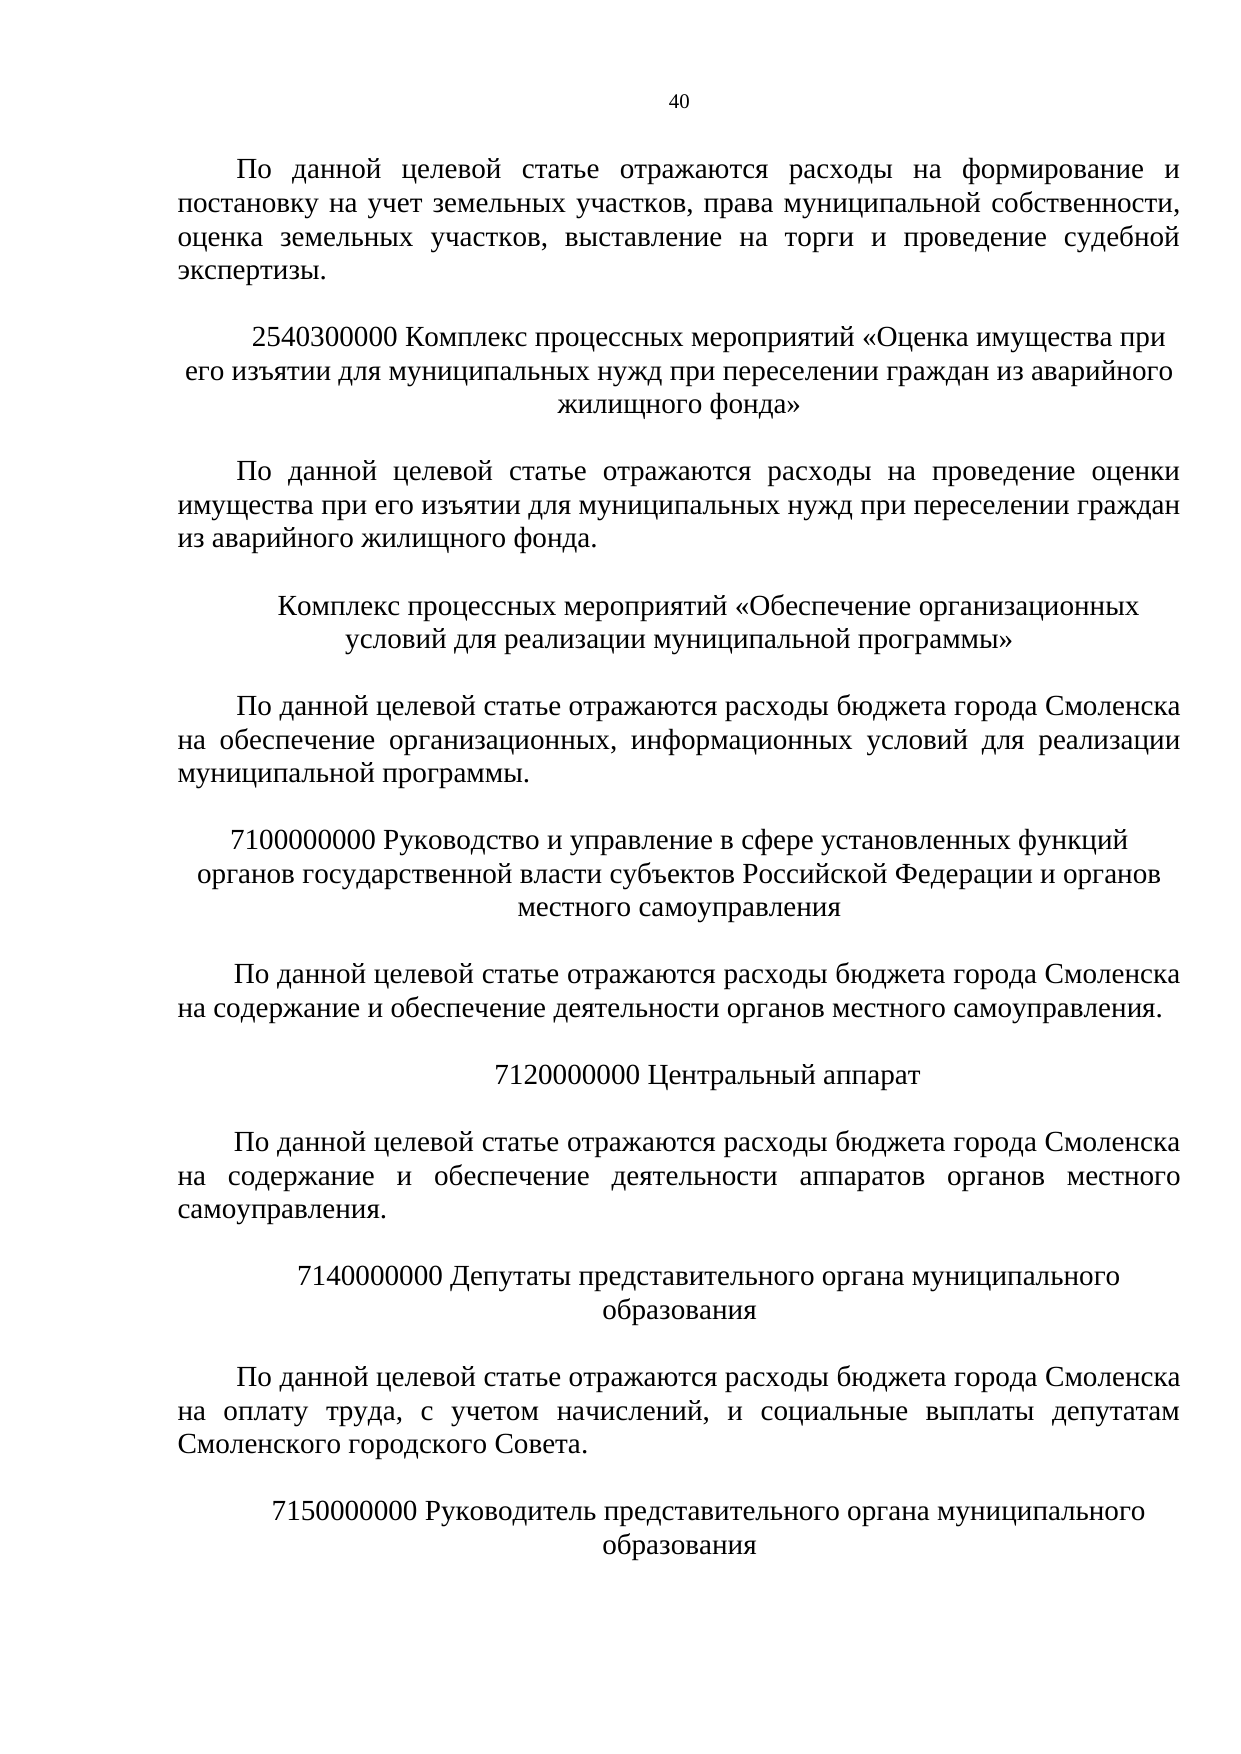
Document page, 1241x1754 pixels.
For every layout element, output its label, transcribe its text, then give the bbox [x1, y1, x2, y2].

text По данной целевой статье отражаются расходы на формирование и постановку на учет земельных участков, права муниципальной собственности, оценка земельных участков, выставление на торги и проведение судебной экспертизы. [177, 152, 1181, 286]
text 7120000000 Центральный аппарат [177, 1057, 1181, 1091]
text 7100000000 Руководство и управление в сфере установленных функций органов государственной власти субъектов Российской Федерации и органов местного самоуправления [177, 822, 1181, 923]
text 7140000000 Депутаты представительного органа муниципального образования [177, 1258, 1181, 1326]
text По данной целевой статье отражаются расходы на проведение оценки имущества при его изъятии для муниципальных нужд при переселении граждан из аварийного жилищного фонда. [177, 453, 1181, 554]
text По данной целевой статье отражаются расходы бюджета города Смоленска на обеспечение организационных, информационных условий для реализации муниципальной программы. [177, 688, 1181, 789]
text По данной целевой статье отражаются расходы бюджета города Смоленска на содержание и обеспечение деятельности органов местного самоуправления. [177, 957, 1181, 1024]
text По данной целевой статье отражаются расходы бюджета города Смоленска на оплату труда, с учетом начислений, и социальные выплаты депутатам Смоленского городского Совета. [177, 1359, 1181, 1460]
text 2540300000 Комплекс процессных мероприятий «Оценка имущества при его изъятии для муниципальных нужд при переселении граждан из аварийного жилищного фонда» [177, 319, 1181, 420]
text По данной целевой статье отражаются расходы бюджета города Смоленска на содержание и обеспечение деятельности аппаратов органов местного самоуправления. [177, 1124, 1181, 1225]
text 7150000000 Руководитель представительного органа муниципального образования [177, 1493, 1181, 1560]
text Комплекс процессных мероприятий «Обеспечение организационных условий для реализации муниципальной программы» [177, 588, 1181, 655]
